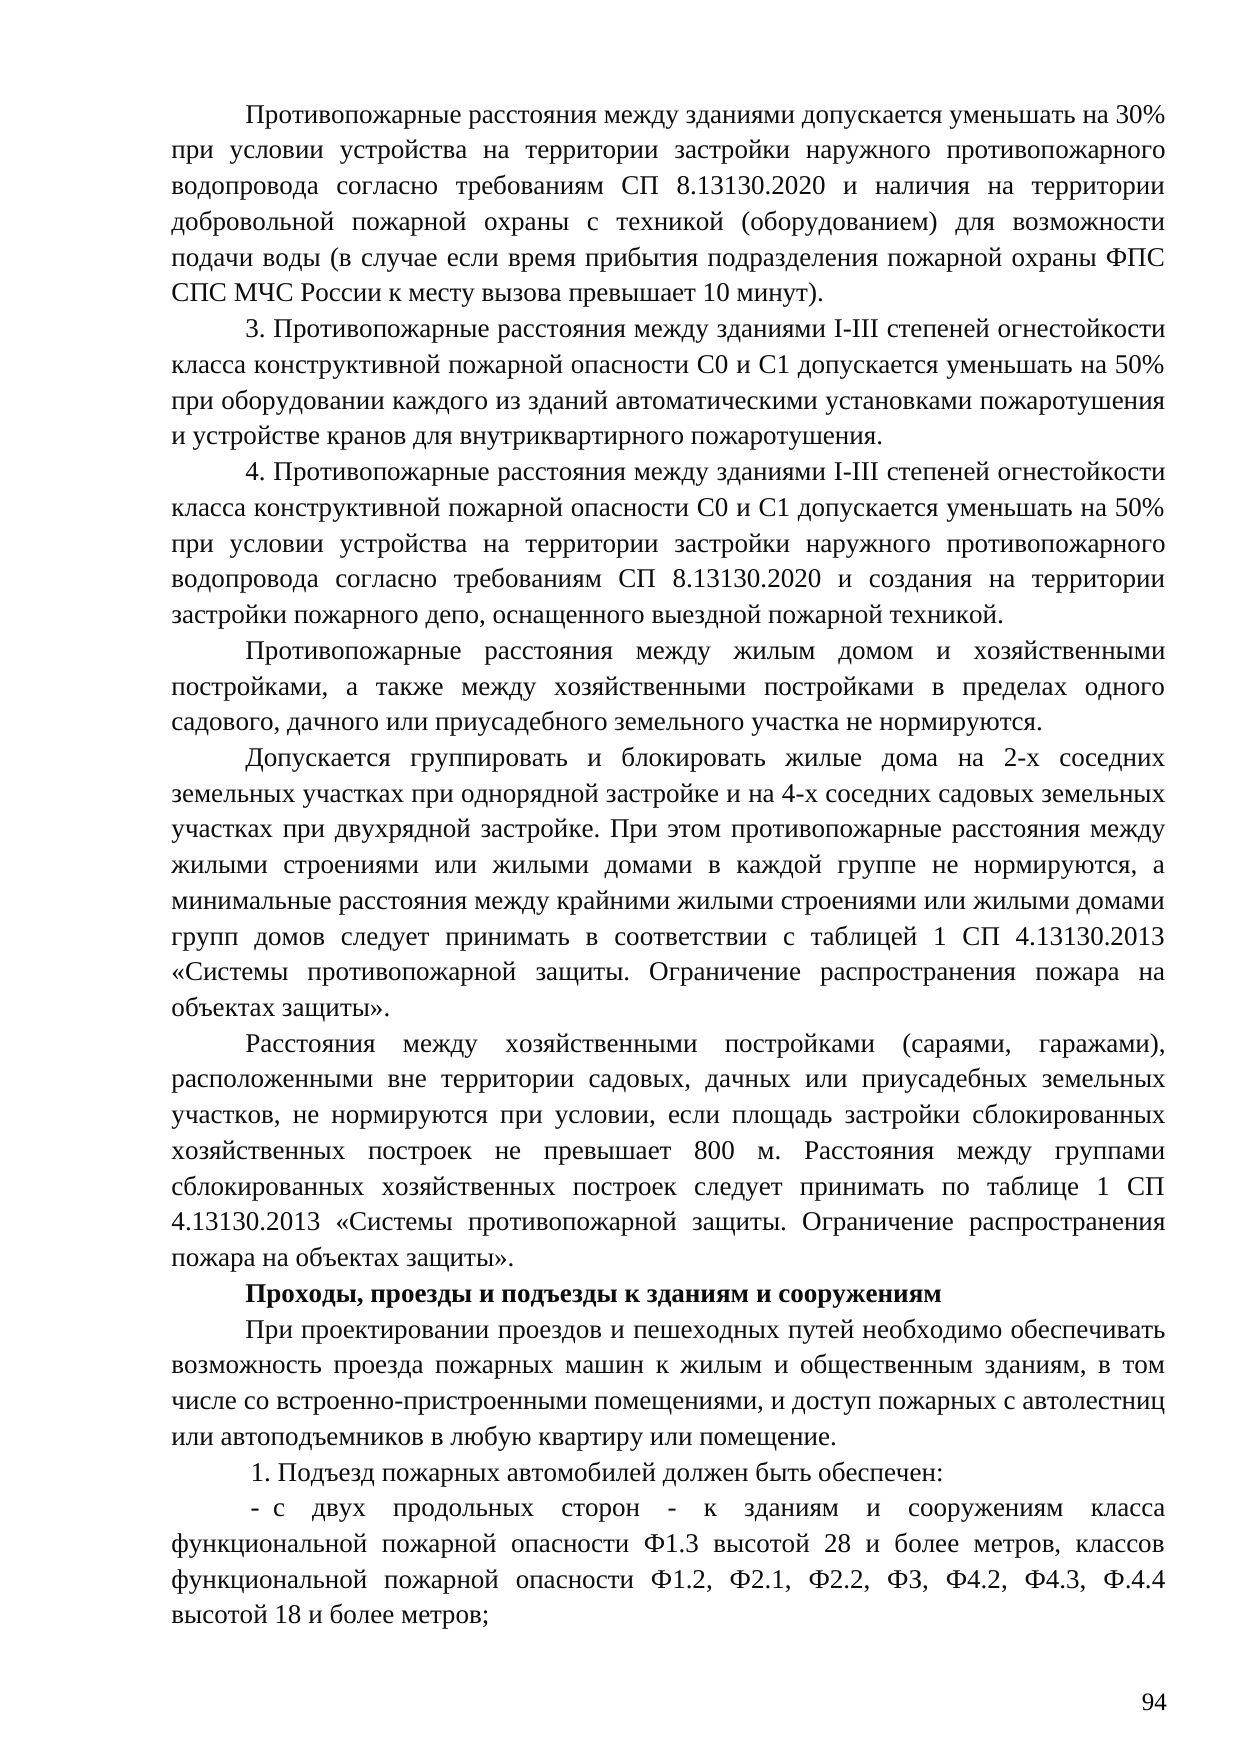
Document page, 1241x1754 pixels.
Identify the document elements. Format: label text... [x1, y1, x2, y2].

text Противопожарные расстояния между жилым домом и хозяйственными постройками, а также между хозяйственными постройками в пределах одного садового, дачного или приусадебного земельного участка не нормируются. [171, 634, 1167, 736]
text Допускается группировать и блокировать жилые дома на 2-х соседних земельных участках при однорядной застройке и на 4-х соседних садовых земельных участках при двухрядной застройке. При этом противопожарные расстояния между жилыми строениями или жилыми домами в каждой группе не нормируются, а минимальные расстояния между крайними жилыми строениями или жилыми домами групп домов следует принимать в соответствии с таблицей 1 СП 4.13130.2013 «Системы противопожарной защиты. Ограничение распространения пожара на объектах защиты». [171, 741, 1167, 1022]
text 1. Подъезд пожарных автомобилей должен быть обеспечен: [171, 1456, 1167, 1487]
text Противопожарные расстояния между зданиями допускается уменьшать на 30% при условии устройства на территории застройки наружного противопожарного водопровода согласно требованиям СП 8.13130.2020 и наличия на территории добровольной пожарной охраны с техникой (оборудованием) для возможности подачи воды (в случае если время прибытия подразделения пожарной охраны ФПС СПС МЧС России к месту вызова превышает 10 минут). [171, 98, 1167, 308]
text При проектировании проездов и пешеходных путей необходимо обеспечивать возможность проезда пожарных машин к жилым и общественным зданиям, в том числе со встроенно-пристроенными помещениями, и доступ пожарных с автолестниц или автоподъемников в любую квартиру или помещение. [171, 1313, 1167, 1451]
list с двух продольных сторон - к зданиям и сооружениям класса функциональной пожарной опасности Ф1.3 высотой 28 и более метров, классов функциональной пожарной опасности Ф1.2, Ф2.1, Ф2.2, ФЗ, Ф4.2, Ф4.3, Ф.4.4 высотой 18 и более метров; [171, 1491, 1167, 1630]
text 4. Противопожарные расстояния между зданиями I-III степеней огнестойкости класса конструктивной пожарной опасности С0 и С1 допускается уменьшать на 50% при условии устройства на территории застройки наружного противопожарного водопровода согласно требованиям СП 8.13130.2020 и создания на территории застройки пожарного депо, оснащенного выездной пожарной техникой. [171, 455, 1167, 629]
text Проходы, проезды и подъезды к зданиям и сооружениям [171, 1277, 1167, 1308]
text 3. Противопожарные расстояния между зданиями I-III степеней огнестойкости класса конструктивной пожарной опасности С0 и С1 допускается уменьшать на 50% при оборудовании каждого из зданий автоматическими установками пожаротушения и устройстве кранов для внутриквартирного пожаротушения. [171, 312, 1167, 451]
text Расстояния между хозяйственными постройками (сараями, гаражами), расположенными вне территории садовых, дачных или приусадебных земельных участков, не нормируются при условии, если площадь застройки сблокированных хозяйственных построек не превышает 800 м. Расстояния между группами сблокированных хозяйственных построек следует принимать по таблице 1 СП 4.13130.2013 «Системы противопожарной защиты. Ограничение распространения пожара на объектах защиты». [171, 1027, 1167, 1272]
